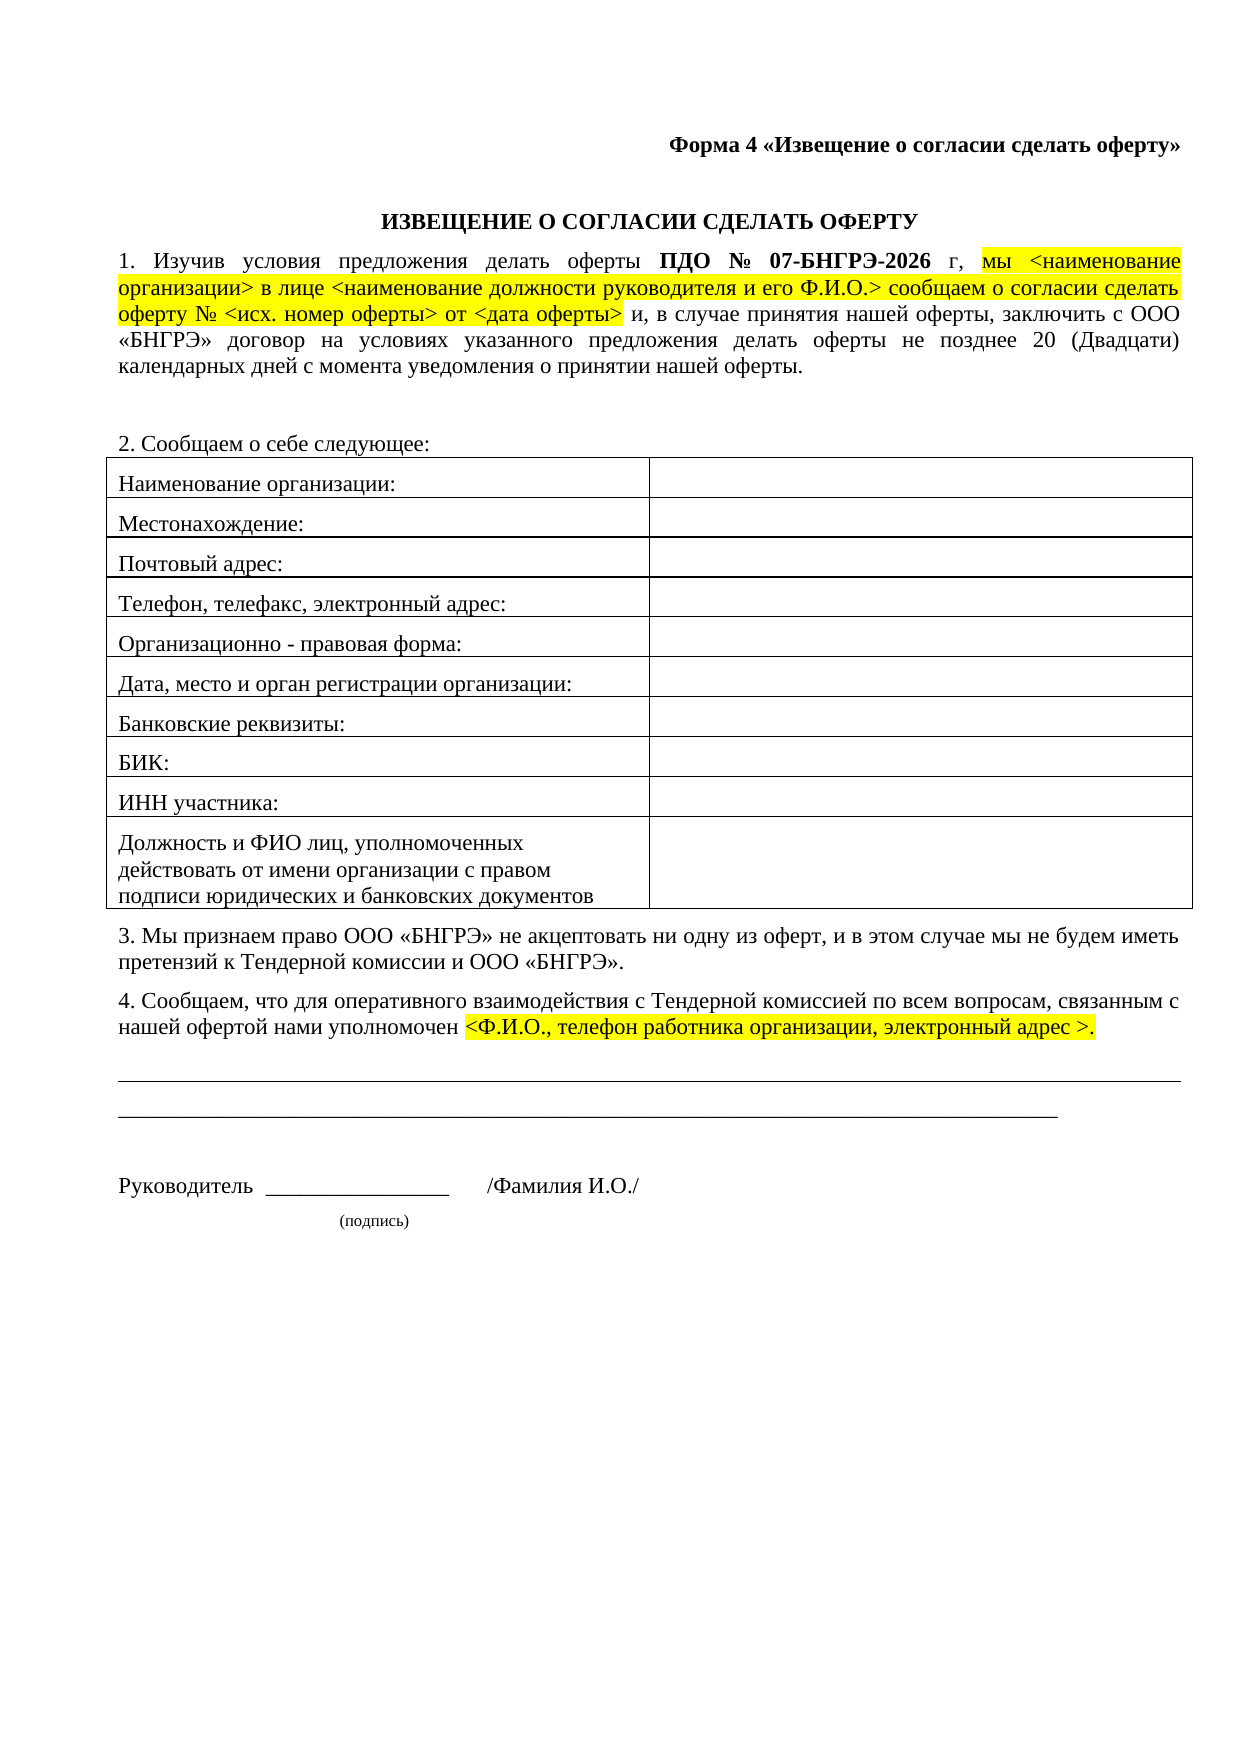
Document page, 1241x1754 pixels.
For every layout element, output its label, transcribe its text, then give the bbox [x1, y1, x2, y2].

table_cell Организационно - правовая форма: [107, 617, 649, 656]
table_cell Банковские реквизиты: [107, 697, 649, 736]
table_cell [650, 697, 1192, 736]
table_cell Дата, место и орган регистрации организации: [107, 657, 649, 696]
table_cell [650, 817, 1192, 908]
table_cell Телефон, телефакс, электронный адрес: [107, 578, 649, 616]
table_header Наименование организации: [107, 458, 649, 497]
text Руководитель ________________ /Фамилия И.О./ [118, 1172, 1181, 1198]
text 4. Сообщаем, что для оперативного взаимодействия с Тендерной комиссией по всем вопросам, связанным с нашей офертой нами уполномочен <Ф.И.О., телефон работника организации, электронный адрес >. [118, 987, 1181, 1040]
text 2. Сообщаем о себе следующее: [118, 430, 1181, 457]
table_cell ИНН участника: [107, 777, 649, 816]
table_cell [650, 578, 1192, 616]
table_cell [650, 498, 1192, 536]
text ИЗВЕЩЕНИЕ О СОГЛАСИИ СДЕЛАТЬ ОФЕРТУ [118, 208, 1181, 235]
table_header [650, 458, 1192, 497]
text 3. Мы признаем право ООО «БНГРЭ» не акцептовать ни одну из оферт, и в этом случае мы не будем иметь претензий к Тендерной комиссии и ООО «БНГРЭ». [118, 922, 1181, 974]
text __________________________________________________________________________________ [118, 1094, 1181, 1121]
table_cell Должность и ФИО лиц, уполномоченных действовать от имени организации с правом подписи юридических и банковских документов [107, 817, 649, 908]
text 1. Изучив условия предложения делать оферты ПДО № 07-БНГРЭ-2026 г, мы <наименование организации> в лице <наименование должности руководителя и его Ф.И.О.> сообщаем о согласии сделать оферту № <исх. номер оферты> от <дата оферты> и, в случае принятия нашей оферты, заключить с ООО «БНГРЭ» договор на условиях указанного предложения делать оферты не позднее 20 (Двадцати) календарных дней с момента уведомления о принятии нашей оферты. [118, 300, 1181, 379]
table_cell Почтовый адрес: [107, 538, 649, 576]
table_cell Местонахождение: [107, 498, 649, 536]
table_cell [650, 617, 1192, 656]
table_cell [650, 657, 1192, 696]
text Форма 4 «Извещение о согласии сделать оферту» [118, 131, 1181, 157]
table_cell [650, 777, 1192, 816]
table_cell [650, 737, 1192, 776]
table_cell БИК: [107, 737, 649, 776]
table_cell [650, 538, 1192, 576]
text 1. Изучив условия предложения делать оферты ПДО № 07-БНГРЭ-2026 г, мы <наименование организации> в лице <наименование должности руководителя и его Ф.И.О.> сообщаем о согласии сделать оферту № <исх. номер оферты> от <дата оферты> и, в случае принятия нашей оферты, заключить с ООО «БНГРЭ» договор на условиях указанного предложения делать оферты не позднее 20 (Двадцати) календарных дней с момента уведомления о принятии нашей оферты. [118, 247, 1181, 274]
text (подпись) [118, 1211, 1181, 1230]
